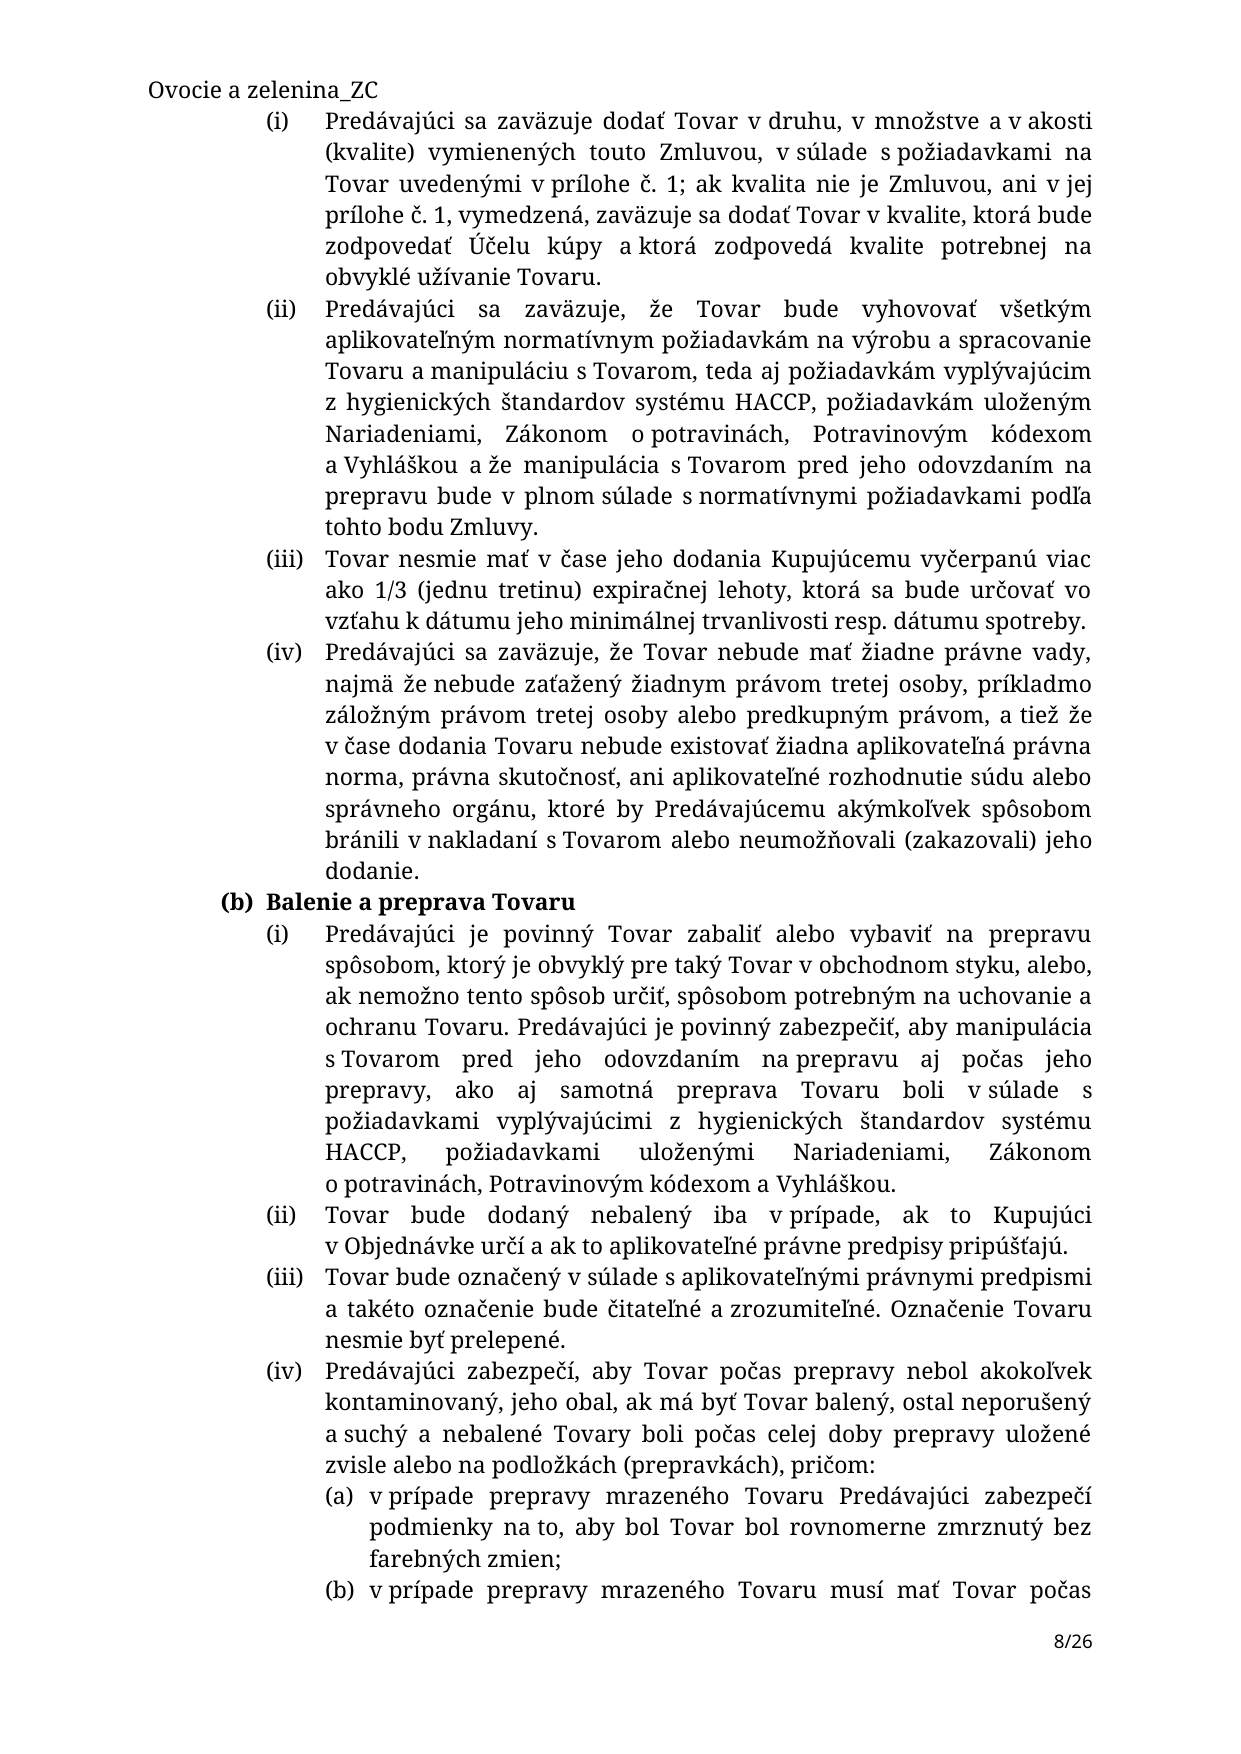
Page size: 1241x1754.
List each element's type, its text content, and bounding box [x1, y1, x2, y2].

list Predávajúci zabezpečí, aby Tovar počas prepravy nebol akokoľvek kontaminovaný, jeho obal, ak má byť Tovar balený, ostal neporušený a suchý a nebalené Tovary boli počas celej doby prepravy uložené zvisle alebo na podložkách (prepravkách), pričom: [266, 1355, 1093, 1480]
list Tovar bude dodaný nebalený iba v prípade, ak to Kupujúci v Objednávke určí a ak to aplikovateľné právne predpisy pripúšťajú. [266, 1199, 1093, 1261]
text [325, 1574, 1093, 1605]
text (iii) Tovar nesmie mať v čase jeho dodania Kupujúcemu vyčerpanú viac ako 1/3 (jednu tretinu) expiračnej lehoty, ktorá sa bude určovať vo vzťahu k dátumu jeho minimálnej trvanlivosti resp. dátumu spotreby. [266, 542, 1093, 636]
text (i) Predávajúci sa zaväzuje dodať Tovar v druhu, v množstve a v akosti (kvalite) vymienených touto Zmluvou, v súlade s požiadavkami na Tovar uvedenými v prílohe č. 1; ak kvalita nie je Zmluvou, ani v jej prílohe č. 1, vymedzená, zaväzuje sa dodať Tovar v kvalite, ktorá bude zodpovedať Účelu kúpy a ktorá zodpovedá kvalite potrebnej na obvyklé užívanie Tovaru. [266, 105, 1093, 292]
text (a) v prípade prepravy mrazeného Tovaru Predávajúci zabezpečí podmienky na to, aby bol Tovar bol rovnomerne zmrznutý bez farebných zmien; [325, 1480, 1093, 1574]
text (ii) Predávajúci sa zaväzuje, že Tovar bude vyhovovať všetkým aplikovateľným normatívnym požiadavkám na výrobu a spracovanie Tovaru a manipuláciu s Tovarom, teda aj požiadavkám vyplývajúcim z hygienických štandardov systému HACCP, požiadavkám uloženým Nariadeniami, Zákonom o potravinách, Potravinovým kódexom a Vyhláškou a že manipulácia s Tovarom pred jeho odovzdaním na prepravu bude v plnom súlade s normatívnymi požiadavkami podľa tohto bodu Zmluvy. [266, 292, 1093, 542]
list Balenie a preprava Tovaru [220, 886, 1093, 917]
text (iv) Predávajúci sa zaväzuje, že Tovar nebude mať žiadne právne vady, najmä že nebude zaťažený žiadnym právom tretej osoby, príkladmo záložným právom tretej osoby alebo predkupným právom, a tiež že v čase dodania Tovaru nebude existovať žiadna aplikovateľná právna norma, právna skutočnosť, ani aplikovateľné rozhodnutie súdu alebo správneho orgánu, ktoré by Predávajúcemu akýmkoľvek spôsobom bránili v nakladaní s Tovarom alebo neumožňovali (zakazovali) jeho dodanie. [266, 636, 1093, 886]
list Predávajúci je povinný Tovar zabaliť alebo vybaviť na prepravu spôsobom, ktorý je obvyklý pre taký Tovar v obchodnom styku, alebo, ak nemožno tento spôsob určiť, spôsobom potrebným na uchovanie a ochranu Tovaru. Predávajúci je povinný zabezpečiť, aby manipulácia s Tovarom pred jeho odovzdaním na prepravu aj počas jeho prepravy, ako aj samotná preprava Tovaru boli v súlade s požiadavkami vyplývajúcimi z hygienických štandardov systému HACCP, požiadavkami uloženými Nariadeniami, Zákonom o potravinách, Potravinovým kódexom a Vyhláškou. [266, 917, 1093, 1199]
list Tovar bude označený v súlade s aplikovateľnými právnymi predpismi a takéto označenie bude čitateľné a zrozumiteľné. Označenie Tovaru nesmie byť prelepené. [266, 1261, 1093, 1355]
